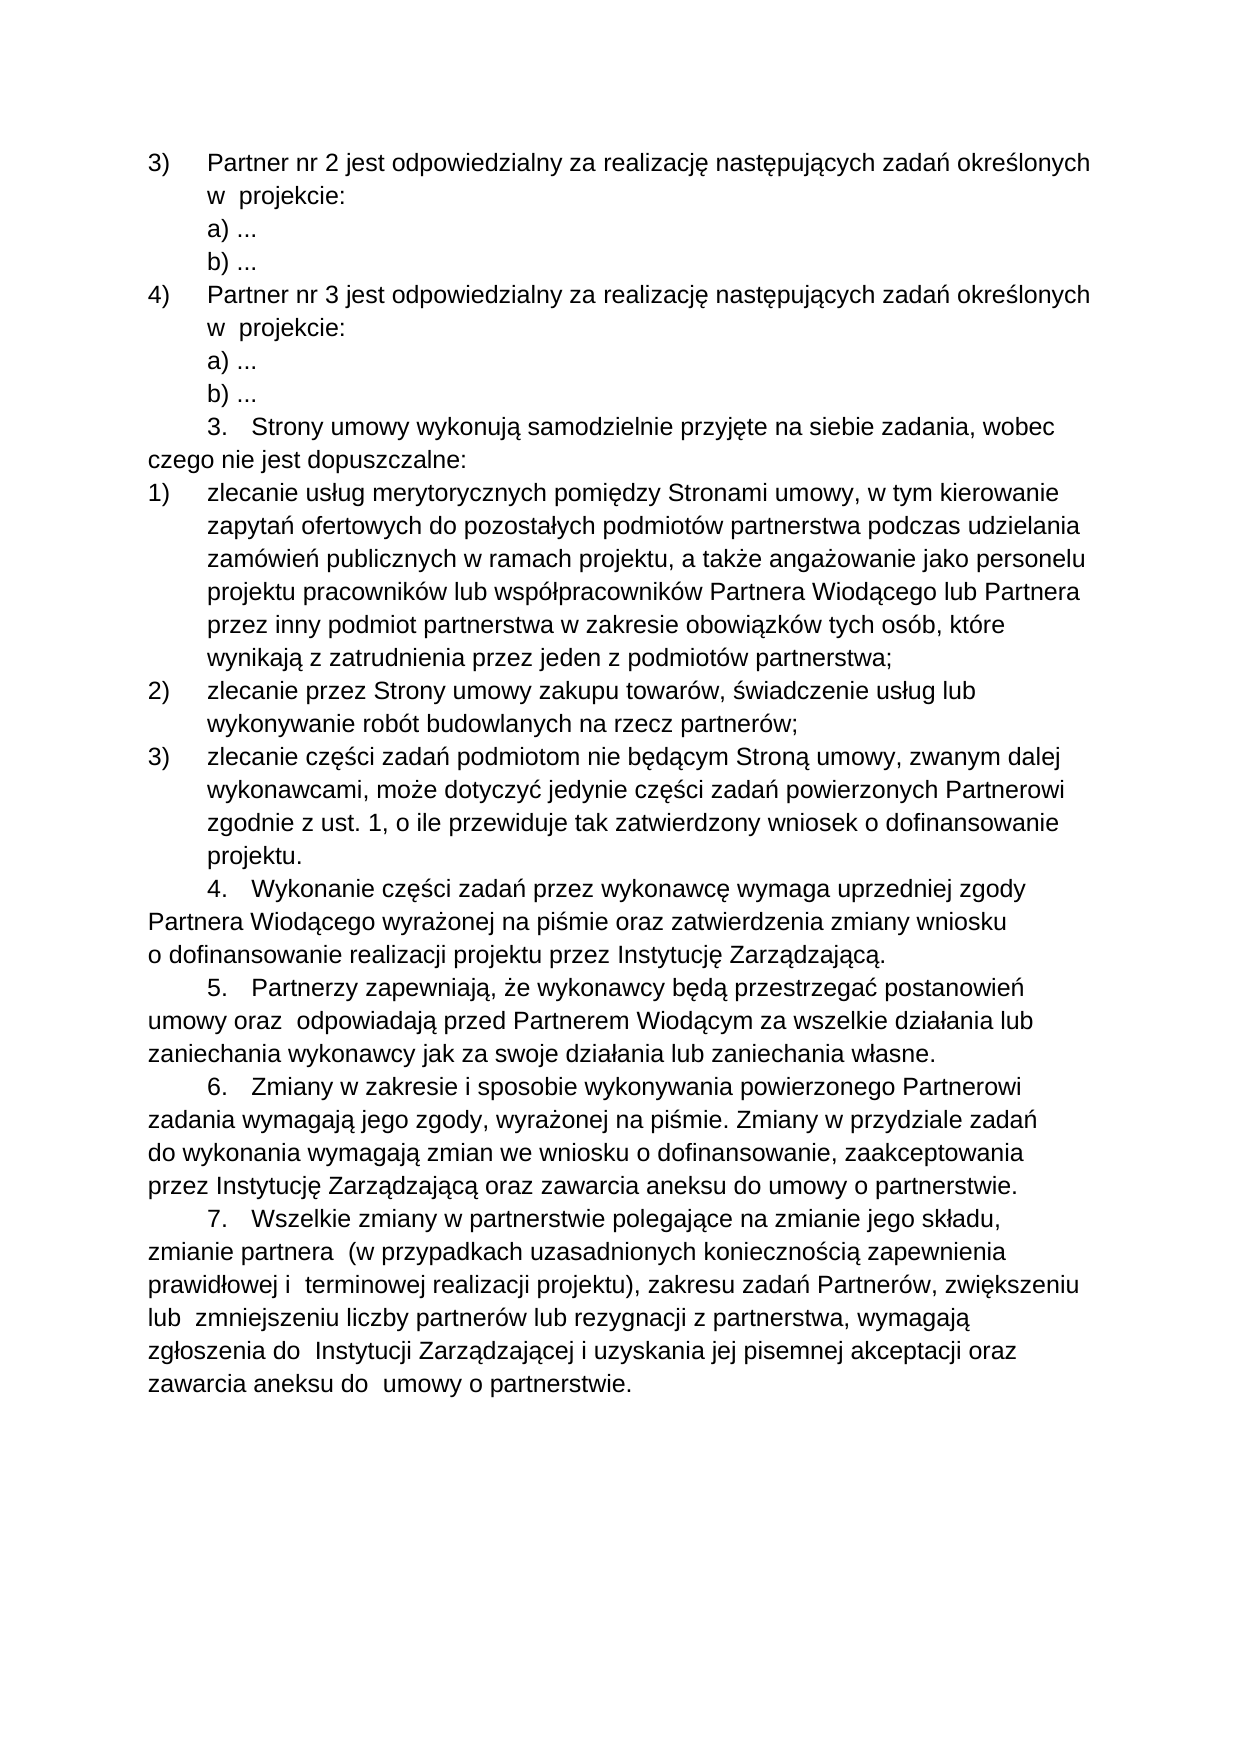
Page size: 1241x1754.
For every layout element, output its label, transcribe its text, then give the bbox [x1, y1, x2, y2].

list Strony umowy wykonują samodzielnie przyjęte na siebie zadania, wobec czego nie jest dopuszczalne: [148, 412, 1092, 473]
list zlecanie części zadań podmiotom nie będącym Stroną umowy, zwanym dalej wykonawcami, może dotyczyć jedynie części zadań powierzonych Partnerowi zgodnie z ust. 1, o ile przewiduje tak zatwierdzony wniosek o dofinansowanie projektu. [148, 742, 1092, 870]
list zlecanie usług merytorycznych pomiędzy Stronami umowy, w tym kierowanie zapytań ofertowych do pozostałych podmiotów partnerstwa podczas udzielania zamówień publicznych w ramach projektu, a także angażowanie jako personelu projektu pracowników lub współpracowników Partnera Wiodącego lub Partnera przez inny podmiot partnerstwa w zakresie obowiązków tych osób, które wynikają z zatrudnienia przez jeden z podmiotów partnerstwa; [148, 478, 1092, 672]
list ... [207, 379, 1092, 407]
list Wszelkie zmiany w partnerstwie polegające na zmianie jego składu, zmianie partnera (w przypadkach uzasadnionych koniecznością zapewnienia prawidłowej i terminowej realizacji projektu), zakresu zadań Partnerów, zwiększeniu lub zmniejszeniu liczby partnerów lub rezygnacji z partnerstwa, wymagają zgłoszenia do Instytucji Zarządzającej i uzyskania jej pisemnej akceptacji oraz zawarcia aneksu do umowy o partnerstwie. [148, 1204, 1092, 1398]
list Partner nr 3 jest odpowiedzialny za realizację następujących zadań określonych w projekcie: [148, 280, 1092, 341]
list ... [207, 214, 1092, 242]
list zlecanie przez Strony umowy zakupu towarów, świadczenie usług lub wykonywanie robót budowlanych na rzecz partnerów; [148, 676, 1092, 738]
list Zmiany w zakresie i sposobie wykonywania powierzonego Partnerowi zadania wymagają jego zgody, wyrażonej na piśmie. Zmiany w przydziale zadań do wykonania wymagają zmian we wniosku o dofinansowanie, zaakceptowania przez Instytucję Zarządzającą oraz zawarcia aneksu do umowy o partnerstwie. [148, 1072, 1092, 1200]
list Wykonanie części zadań przez wykonawcę wymaga uprzedniej zgody Partnera Wiodącego wyrażonej na piśmie oraz zatwierdzenia zmiany wniosku o dofinansowanie realizacji projektu przez Instytucję Zarządzającą. [148, 874, 1092, 969]
list ... [207, 247, 1092, 275]
list ... [207, 346, 1092, 374]
list Partner nr 2 jest odpowiedzialny za realizację następujących zadań określonych w projekcie: [148, 148, 1092, 209]
list Partnerzy zapewniają, że wykonawcy będą przestrzegać postanowień umowy oraz odpowiadają przed Partnerem Wiodącym za wszelkie działania lub zaniechania wykonawcy jak za swoje działania lub zaniechania własne. [148, 973, 1092, 1068]
